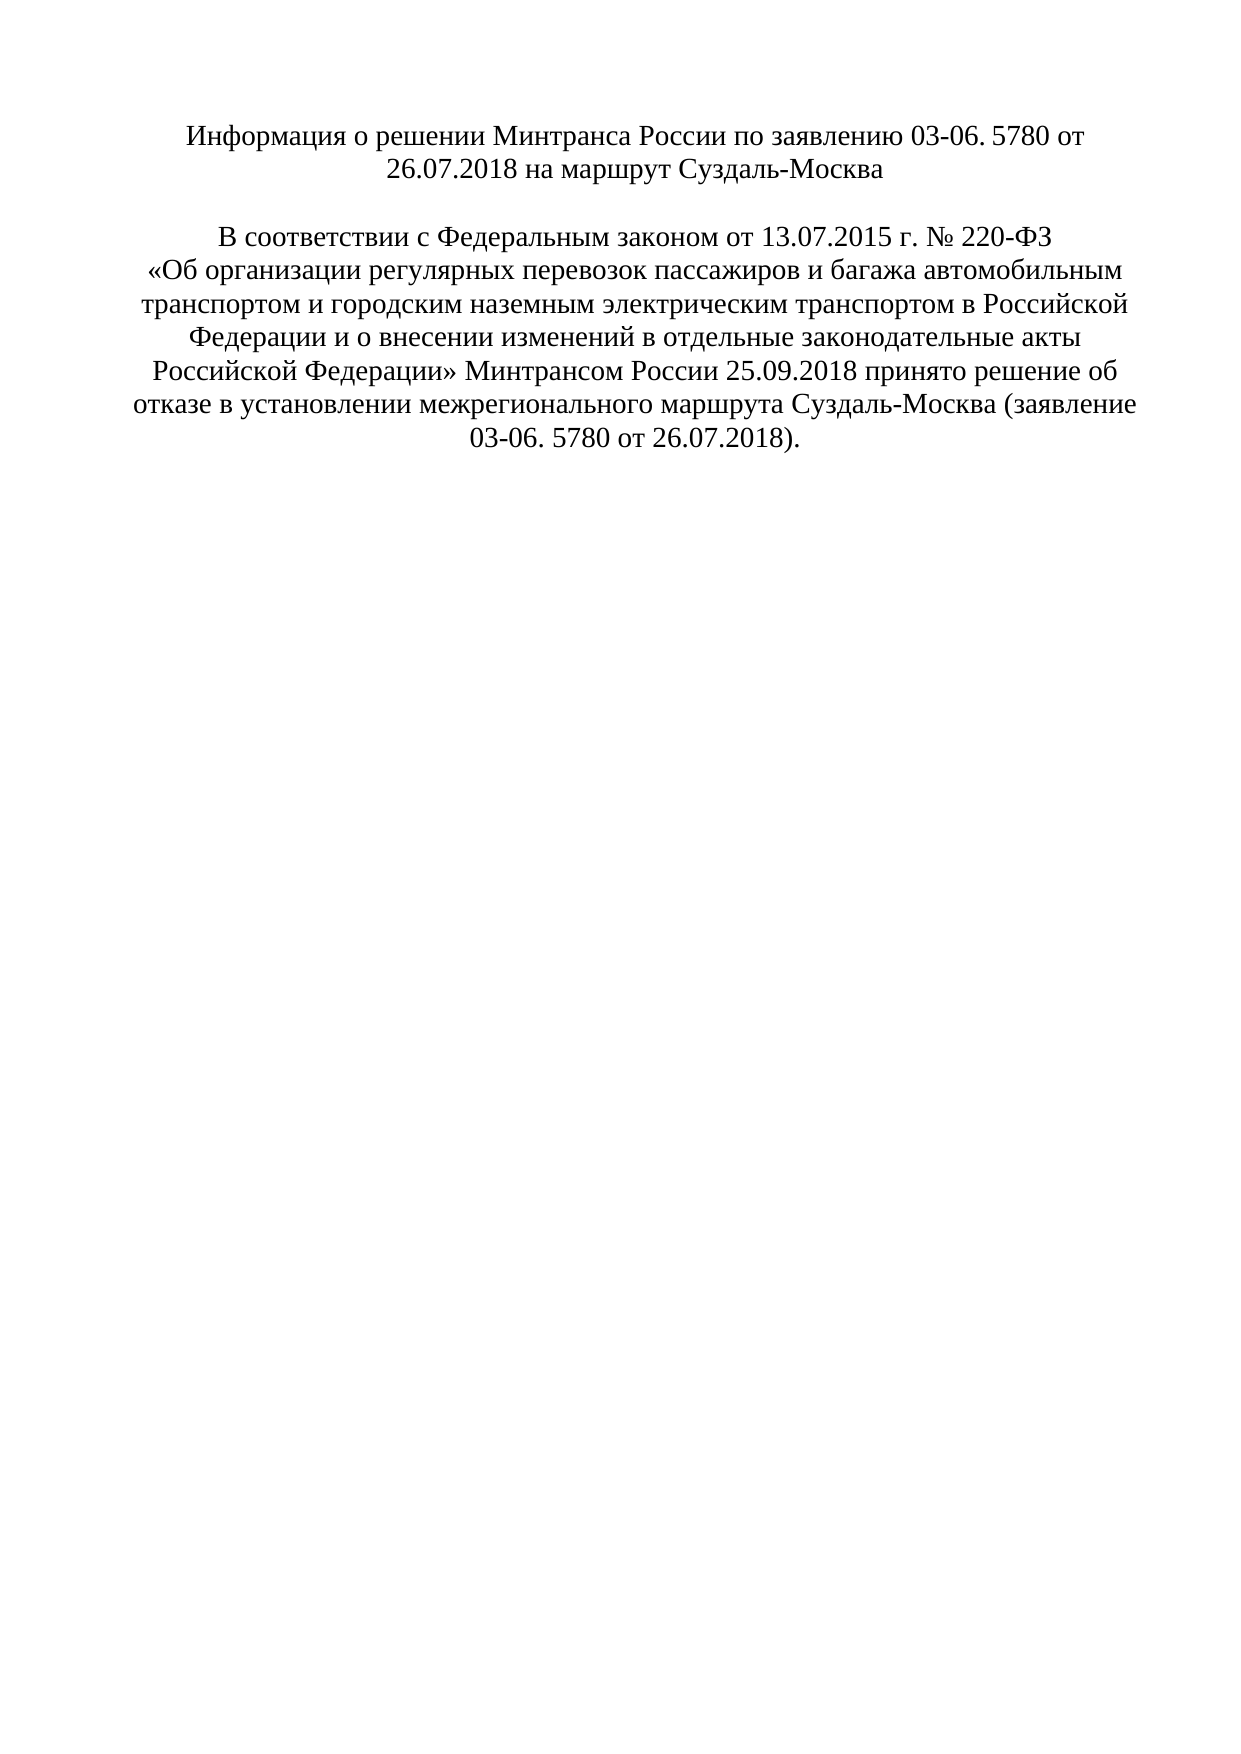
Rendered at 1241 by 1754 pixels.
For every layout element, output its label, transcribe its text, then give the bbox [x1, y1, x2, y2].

text В соответствии с Федеральным законом от 13.07.2015 г. № 220-ФЗ «Об организации регулярных перевозок пассажиров и багажа автомобильным транспортом и городским наземным электрическим транспортом в Российской Федерации и о внесении изменений в отдельные законодательные акты Российской Федерации» Минтрансом России 25.09.2018 принято решение об отказе в установлении межрегионального маршрута Суздаль-Москва (заявление 03-06. 5780 от 26.07.2018). [118, 219, 1152, 453]
text Информация о решении Минтранса России по заявлению 03-06. 5780 от 26.07.2018 на маршрут Суздаль-Москва [118, 118, 1152, 185]
